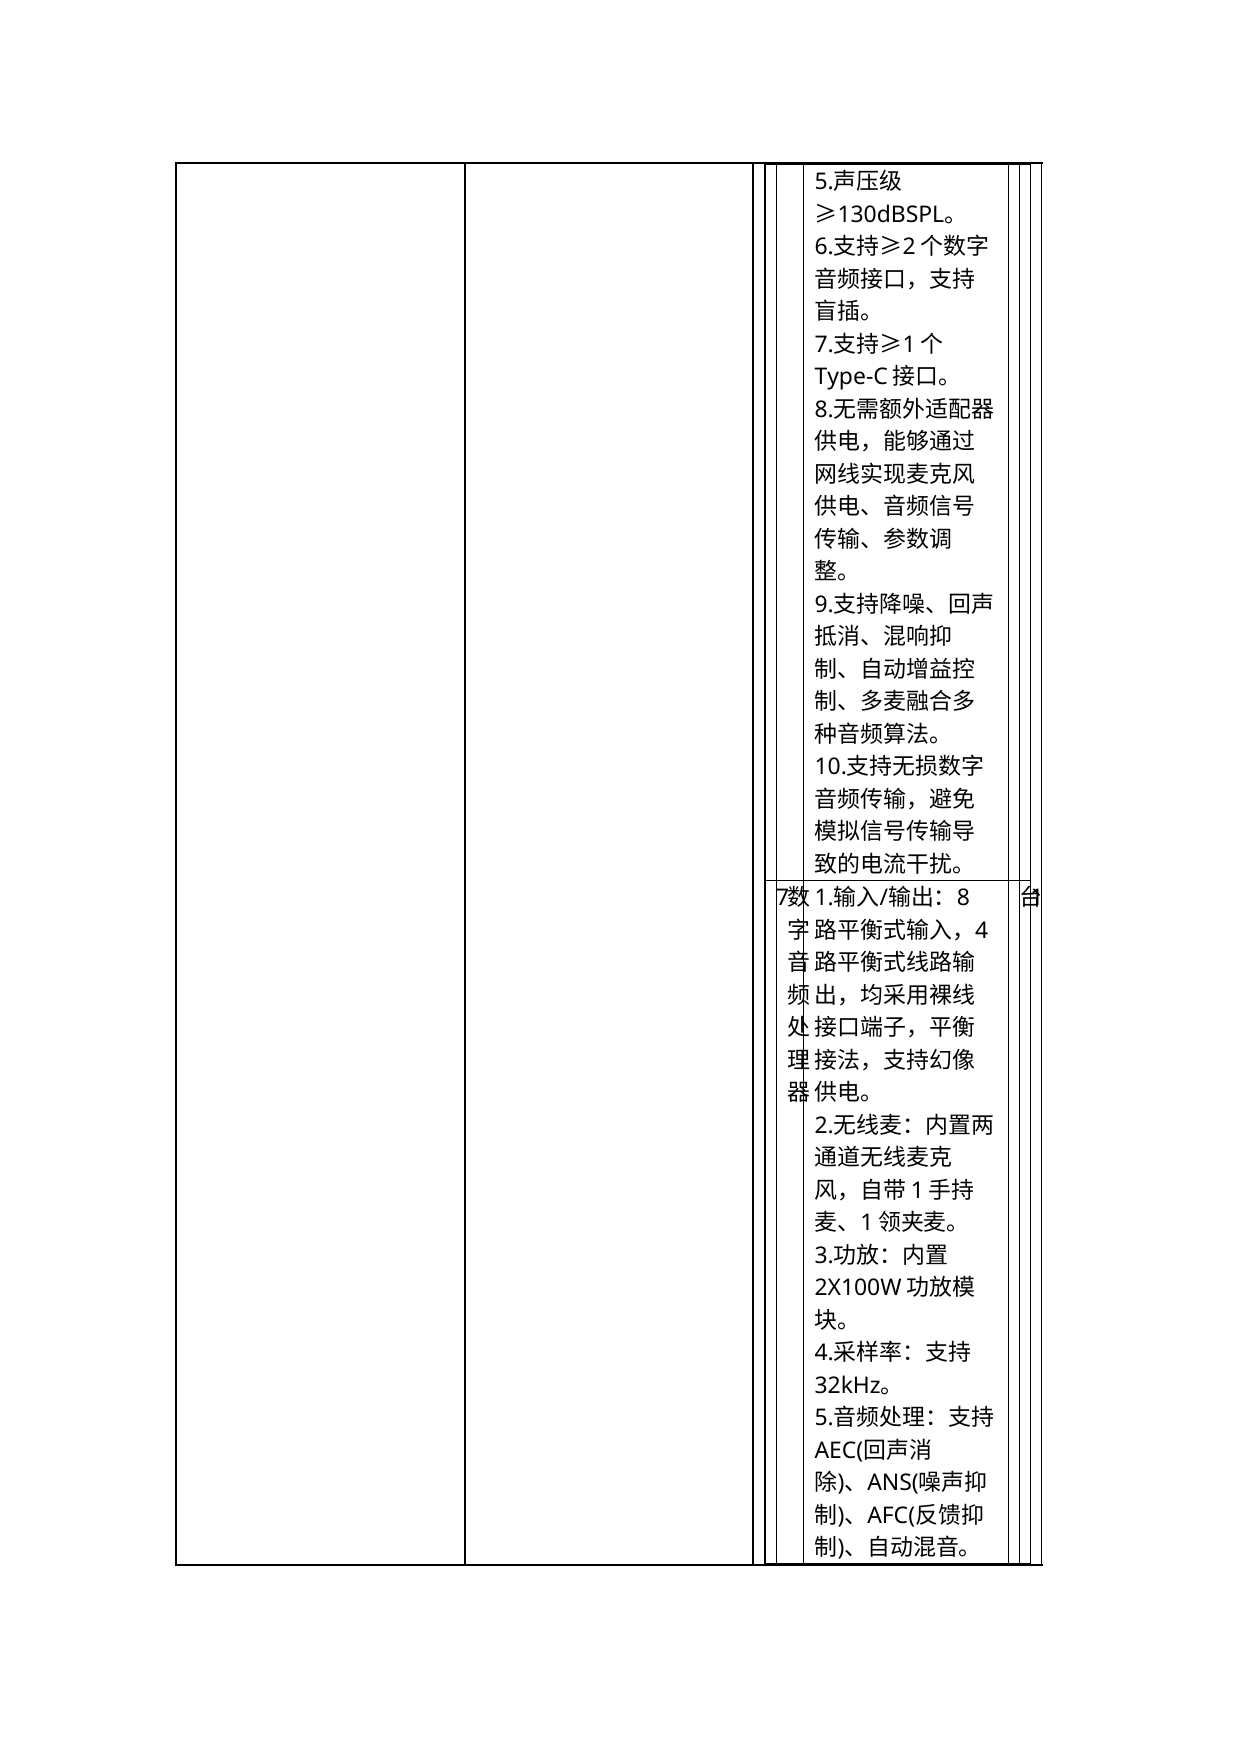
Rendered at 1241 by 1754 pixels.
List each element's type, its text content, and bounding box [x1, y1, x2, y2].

table_cell [1020, 881, 1030, 1563]
table_cell [466, 164, 752, 1564]
table_cell [766, 165, 776, 880]
table_cell [754, 164, 764, 1564]
table_cell [766, 881, 776, 1563]
table_cell [804, 881, 1008, 1563]
table_cell [1009, 881, 1019, 1563]
table_cell [777, 165, 803, 880]
table_cell [1031, 164, 1041, 1564]
table_cell [804, 165, 1008, 880]
table_cell [1020, 165, 1030, 880]
table_cell [1009, 165, 1019, 880]
table_cell [777, 881, 803, 1563]
table_cell 1 [177, 164, 464, 1564]
